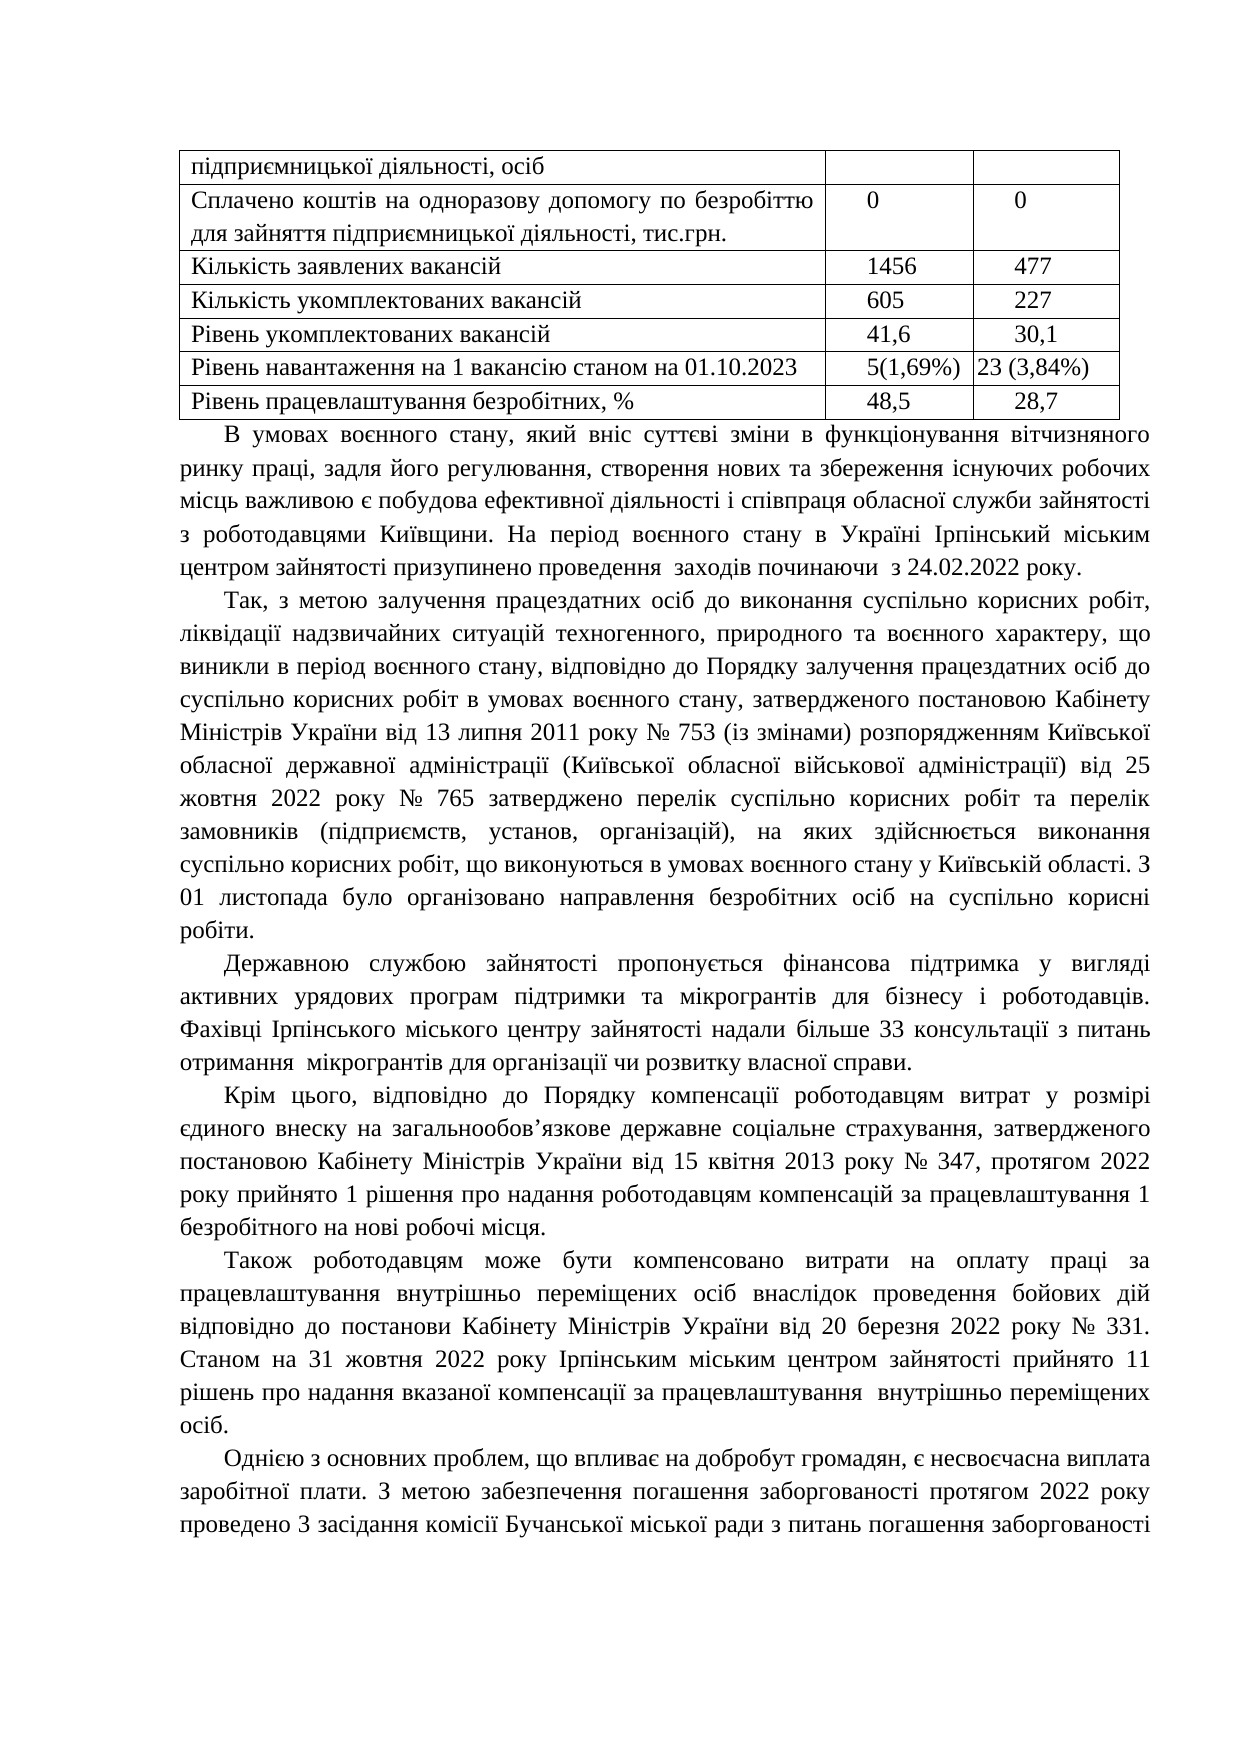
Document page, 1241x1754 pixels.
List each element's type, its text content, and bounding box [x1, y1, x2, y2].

table_cell Сплачено коштів на одноразову допомогу по безробіттю для зайняття підприємницької діяльності, тис.грн. [180, 185, 825, 250]
table_cell 0 [826, 151, 973, 184]
text Державною службою зайнятості пропонується фінансова підтримка у вигляді активних урядових програм підтримки та мікрогрантів для бізнесу і роботодавців. Фахівці Ірпінського міського центру зайнятості надали більше 33 консультації з питань отримання мікрогрантів для організації чи розвитку власної справи. [179, 948, 1151, 1076]
text Крім цього, відповідно до Порядку компенсації роботодавцям витрат у розмірі єдиного внеску на загальнообов’язкове державне соціальне страхування, затвердженого постановою Кабінету Міністрів України від 15 квітня 2013 року № 347, протягом 2022 року прийнято 1 рішення про надання роботодавцям компенсацій за працевлаштування 1 безробітного на нові робочі місця. [179, 1080, 1151, 1241]
table_cell Рівень укомплектованих вакансій [180, 319, 825, 351]
table_cell 48,5 [826, 386, 973, 418]
table_cell 0 [974, 185, 1119, 250]
table_cell Рівень працевлаштування безробітних, % [180, 386, 825, 418]
table_cell 23 (3,84%) [974, 352, 1119, 385]
table_cell 28,7 [974, 386, 1119, 418]
table_cell 0 [826, 185, 973, 250]
table_cell 41,6 [826, 319, 973, 351]
table_cell Рівень навантаження на 1 вакансію станом на 01.10.2023 [180, 352, 825, 385]
table_cell 227 [974, 285, 1119, 318]
table_cell 1456 [826, 251, 973, 284]
text В умовах воєнного стану, який вніс суттєві зміни в функціонування вітчизняного ринку праці, задля його регулювання, створення нових та збереження існуючих робочих місць важливою є побудова ефективної діяльності і співпраця обласної служби зайнятості з роботодавцями Київщини. На період воєнного стану в Україні Ірпінський міським центром зайнятості призупинено проведення заходів починаючи з 24.02.2022 року. [179, 419, 1151, 580]
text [179, 1443, 1151, 1538]
table_cell 0 [974, 151, 1119, 184]
table_cell 5(1,69%) [826, 352, 973, 385]
table_cell Кількість укомплектованих вакансій [180, 285, 825, 318]
table_cell 477 [974, 251, 1119, 284]
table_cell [180, 151, 825, 184]
table_cell 605 [826, 285, 973, 318]
text Також роботодавцям може бути компенсовано витрати на оплату праці за працевлаштування внутрішньо переміщених осіб внаслідок проведення бойових дій відповідно до постанови Кабінету Міністрів України від 20 березня 2022 року № 331. Станом на 31 жовтня 2022 року Ірпінським міським центром зайнятості прийнято 11 рішень про надання вказаної компенсації за працевлаштування внутрішньо переміщених осіб. [179, 1245, 1151, 1439]
table_cell 30,1 [974, 319, 1119, 351]
text Так, з метою залучення працездатних осіб до виконання суспільно корисних робіт, ліквідації надзвичайних ситуацій техногенного, природного та воєнного характеру, що виникли в період воєнного стану, відповідно до Порядку залучення працездатних осіб до суспільно корисних робіт в умовах воєнного стану, затвердженого постановою Кабінету Міністрів України від 13 липня 2011 року № 753 (із змінами) розпорядженням Київської обласної державної адміністрації (Київської обласної військової адміністрації) від 25 жовтня 2022 року № 765 затверджено перелік суспільно корисних робіт та перелік замовників (підприємств, установ, організацій), на яких здійснюється виконання суспільно корисних робіт, що виконуються в умовах воєнного стану у Київській області. З 01 листопада було організовано направлення безробітних осіб на суспільно корисні робіти. [179, 585, 1151, 944]
table_cell Кількість заявлених вакансій [180, 251, 825, 284]
